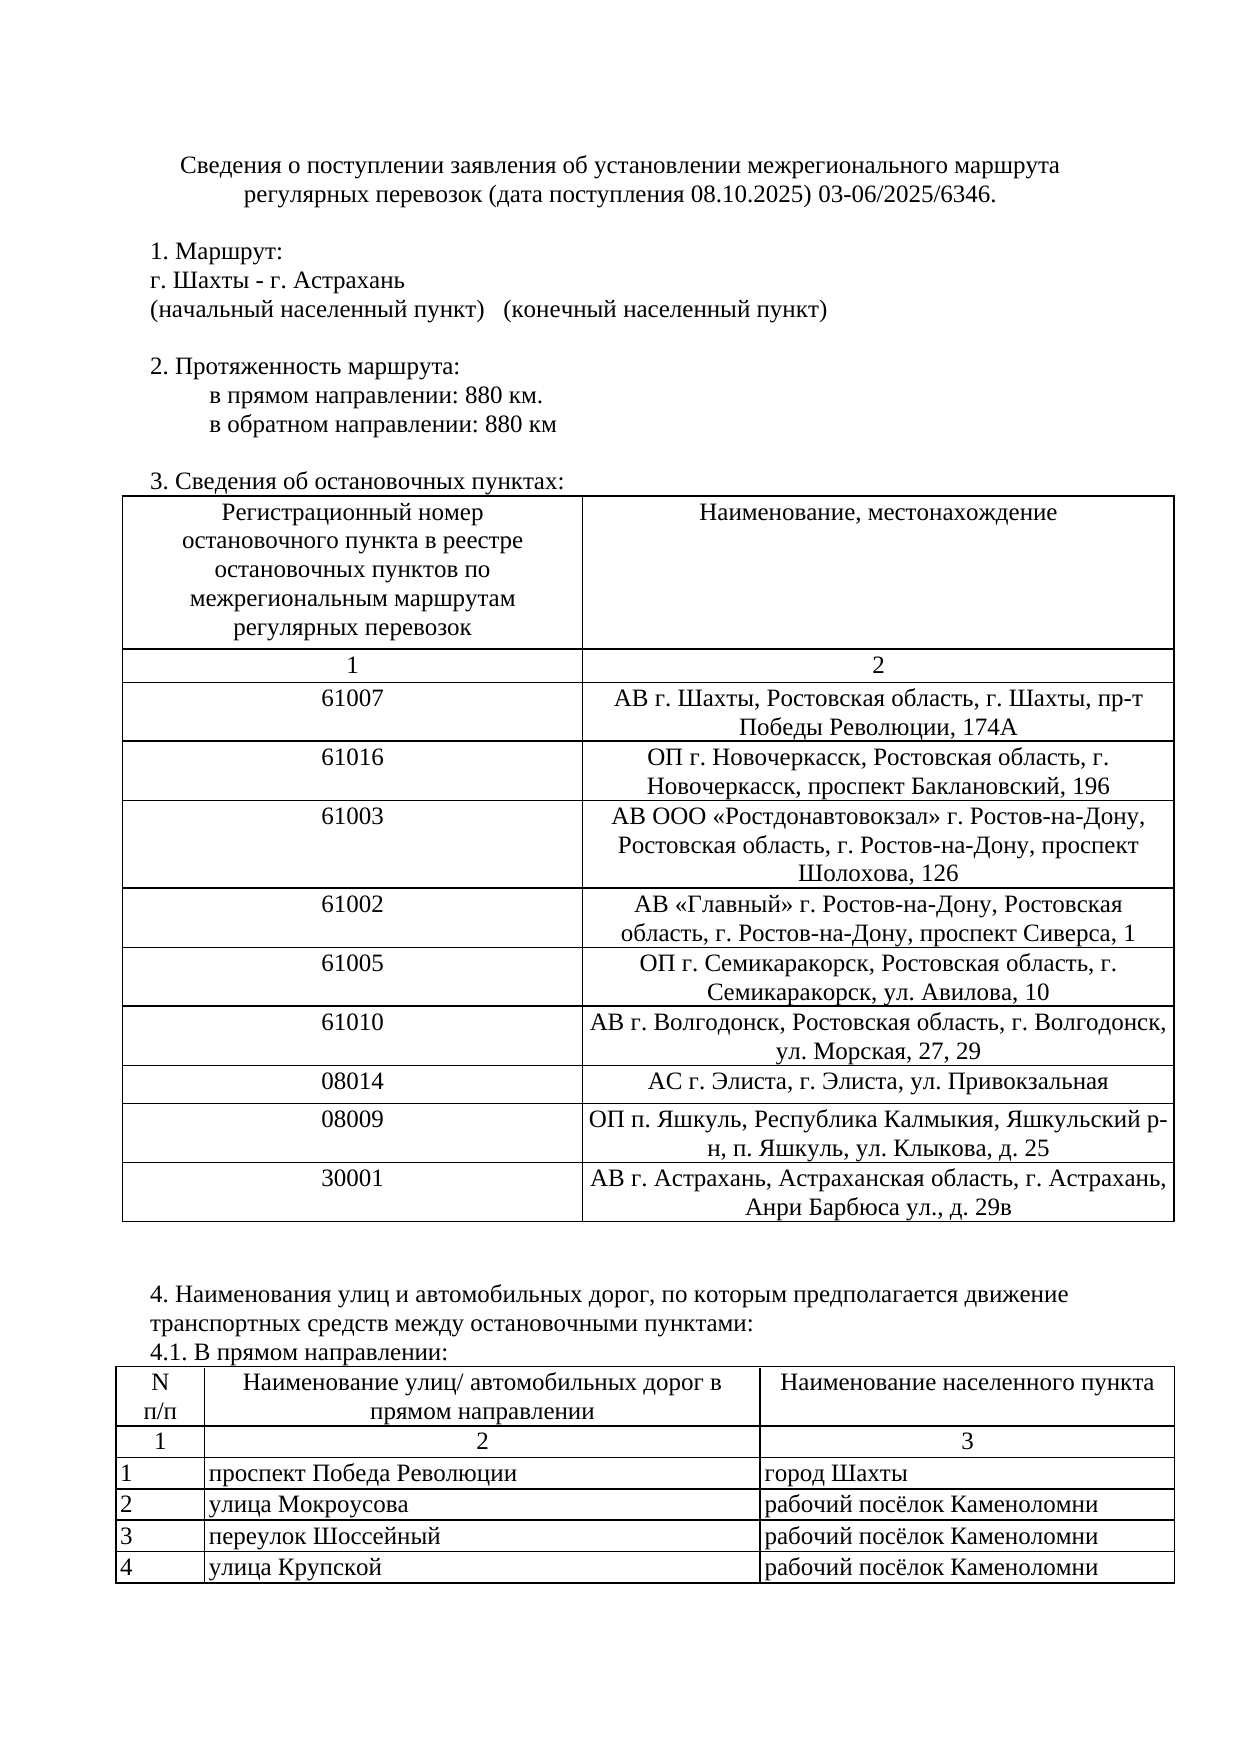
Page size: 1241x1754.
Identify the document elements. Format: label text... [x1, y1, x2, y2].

table_cell ОП г. Семикаракорск, Ростовская область, г. Семикаракорск, ул. Авилова, 10 [583, 948, 1173, 1005]
table_cell 61005 [123, 948, 582, 1005]
text (начальный населенный пункт) (конечный населенный пункт) [150, 294, 1090, 322]
table_cell 1 [123, 650, 582, 681]
table_cell рабочий посёлок Каменоломни [761, 1521, 1174, 1551]
table_cell рабочий посёлок Каменоломни [761, 1490, 1174, 1519]
table_cell АВ г. Шахты, Ростовская область, г. Шахты, пр-т Победы Революции, 174А [583, 683, 1173, 740]
text 4.1. В прямом направлении: [150, 1337, 1090, 1366]
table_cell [761, 1552, 1174, 1582]
table_header Наименование, местонахождение [583, 497, 1173, 648]
text 1. Маршрут: [150, 236, 1090, 265]
table_cell АВ ООО «Ростдонавтовокзал» г. Ростов-на-Дону, Ростовская область, г. Ростов-на-Дону, проспект Шолохова, 126 [583, 801, 1173, 887]
table_cell город Шахты [761, 1458, 1174, 1488]
table_cell улица Мокроусова [205, 1490, 759, 1519]
table_cell АВ «Главный» г. Ростов-на-Дону, Ростовская область, г. Ростов-на-Дону, проспект Сиверса, 1 [583, 889, 1173, 946]
text г. Шахты - г. Астрахань [150, 265, 1090, 294]
table_cell 2 [583, 650, 1173, 681]
text в прямом направлении: 880 км. [150, 380, 1090, 409]
table_header Регистрационный номер остановочного пункта в реестре остановочных пунктов по межрегиональным маршрутам регулярных перевозок [123, 497, 582, 648]
table_cell АС г. Элиста, г. Элиста, ул. Привокзальная [583, 1066, 1173, 1102]
table_cell 61007 [123, 683, 582, 740]
table_cell 1 [117, 1427, 204, 1456]
table_cell переулок Шоссейный [205, 1521, 759, 1551]
table_header Наименование населенного пункта [761, 1367, 1174, 1425]
text 4. Наименования улиц и автомобильных дорог, по которым предполагается движение транспортных средств между остановочными пунктами: [150, 1279, 1090, 1337]
table_cell 08014 [123, 1066, 582, 1102]
table_cell 61016 [123, 742, 582, 799]
table_cell 3 [761, 1427, 1174, 1456]
table_cell 1 [117, 1458, 204, 1488]
text в обратном направлении: 880 км [150, 409, 1090, 437]
text 2. Протяженность маршрута: [150, 351, 1090, 380]
table_cell 4 [117, 1552, 204, 1582]
table_cell 08009 [123, 1104, 582, 1161]
table_cell 61003 [123, 801, 582, 887]
text Сведения о поступлении заявления об установлении межрегионального маршрута регулярных перевозок (дата поступления 08.10.2025) 03-06/2025/6346. [150, 150, 1090, 207]
table_cell 61010 [123, 1007, 582, 1064]
text 3. Сведения об остановочных пунктах: [150, 466, 1090, 495]
table_cell 2 [205, 1427, 759, 1456]
table_cell улица Крупской [205, 1552, 759, 1582]
table_header Наименование улиц/ автомобильных дорог в прямом направлении [205, 1367, 760, 1425]
table_cell АВ г. Астрахань, Астраханская область, г. Астрахань, Анри Барбюса ул., д. 29в [583, 1163, 1173, 1221]
table_cell проспект Победа Революции [205, 1458, 759, 1488]
table_cell 30001 [123, 1163, 582, 1221]
table_cell ОП п. Яшкуль, Республика Калмыкия, Яшкульский р-н, п. Яшкуль, ул. Клыкова, д. 25 [583, 1104, 1173, 1161]
table_cell 61002 [123, 889, 582, 946]
table_cell 2 [117, 1490, 204, 1519]
table_cell АВ г. Волгодонск, Ростовская область, г. Волгодонск, ул. Морская, 27, 29 [583, 1007, 1173, 1064]
table_header N п/п [117, 1367, 204, 1425]
table_cell ОП г. Новочеркасск, Ростовская область, г. Новочеркасск, проспект Баклановский, 196 [583, 742, 1173, 799]
table_cell 3 [117, 1521, 204, 1551]
